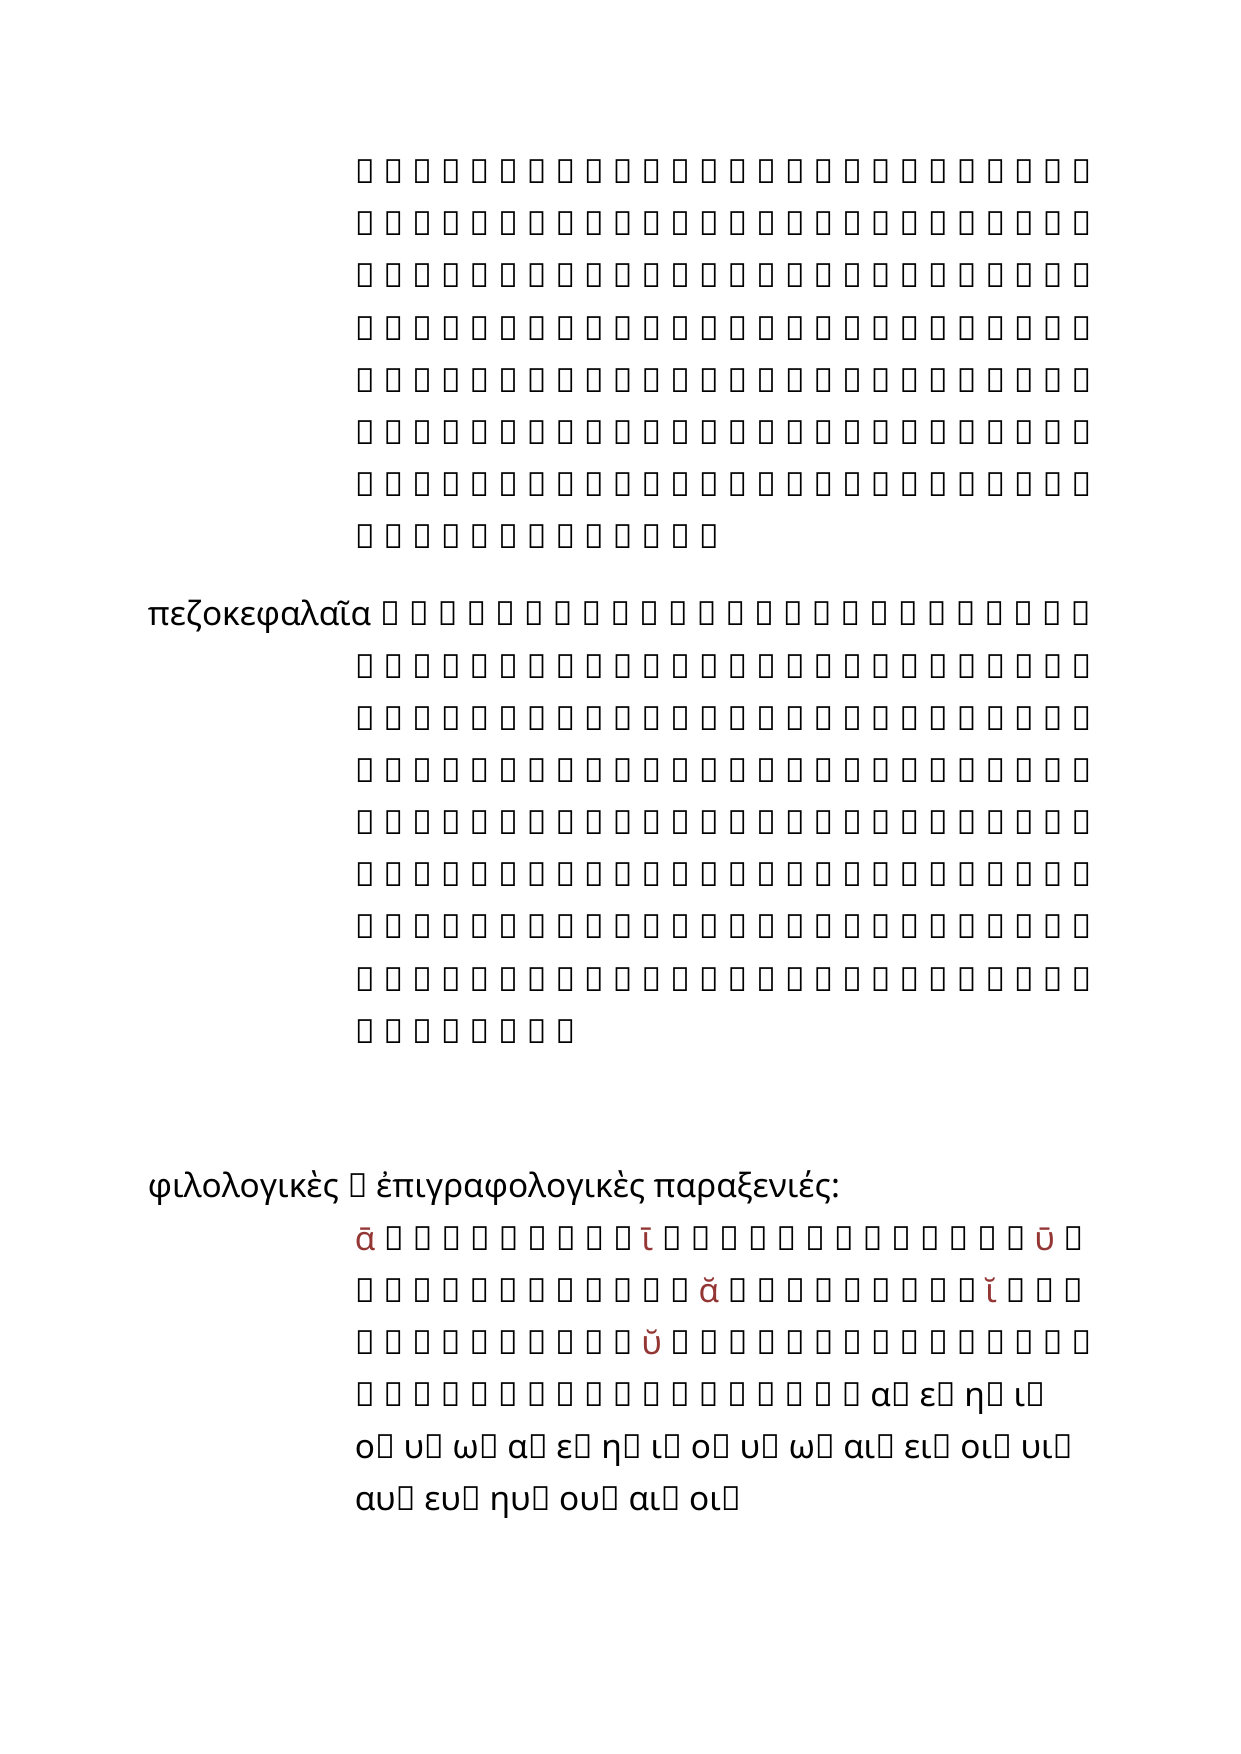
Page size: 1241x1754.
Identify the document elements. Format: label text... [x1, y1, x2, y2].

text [148, 148, 1092, 558]
text πεζοκεφαλαῖα 󿀰 󿀱 󿀲 󿀳 󿀴 󿀵 󿀶 󿀷 󿀸 󿀹 󿀺 󿀻 󿀼 󿀽 󿀾 󿀿 󿁀 󿁁 󿁂 󿁃 󿁄 󿁅 󿁆 󿁇 󿁈 󿁉 󿁊 󿁋 󿁌 󿁍 󿁎 󿁏 󿁐 󿁑 󿁒 󿁓 󿁔 󿁕 󿁖 󿁗 󿁘 󿁙 󿁚 󿁛 󿁜 󿁝 󿁞 󿁟 󿁠 󿁡 󿁢 󿁣 󿁤 󿁥 󿁦 󿁧 󿁨 󿁩 󿁪 󿁫 󿁬 󿁭 󿁮 󿁯 󿁰 󿁱 󿁲 󿁳 󿁴 󿁵 󿁶 󿁷 󿁸 󿁹 󿁺 󿁻 󿁼 󿁽 󿁾 󿁿 󿂀 󿂁 󿂂 󿂃 󿂄 󿂅 󿂆 󿂇 󿂈 󿂉 󿂊 󿂋 󿂌 󿂍 󿂎 󿂏 󿂐 󿂑 󿂒 󿂓 󿂔 󿂕 󿂖 󿂗 󿂘 󿂙 󿂚 󿂛 󿂜 󿂝 󿂞 󿂟 󿂠 󿂡 󿂢 󿂣 󿂤 󿂥 󿂦 󿂧 󿂨 󿂩 󿂪 󿂫 󿂬 󿂭 󿂮 󿂯 󿂰 󿂱 󿂲 󿂳 󿂴 󿂵 󿂶 󿂷 󿂸 󿂹 󿂺 󿂻 󿂼 󿂽 󿂾 󿂿 󿃀 󿃁 󿃂 󿃃 󿃄 󿃅 󿃆 󿃇 󿃈 󿃉 󿃊 󿃋 󿃌 󿃍 󿃎 󿃏 󿃐 󿃑 󿃒 󿃓 󿃔 󿃕 󿃖 󿃗 󿃘 󿃙 󿃚 󿃛 󿃜 󿃝 󿃞 󿃟 󿃠 󿃡 󿃢 󿃣 󿃤 󿃥 󿃦 󿃧 󿃨 󿃩 󿃪 󿃫 󿃬 󿃭 󿃮 󿃯 󿃰 󿃱 󿃲 󿃳 󿃴 󿃵 󿃶 󿃷 󿃸 󿃹 󿃺 󿃻 󿃼 󿃽 󿃾 󿃿 󿄀 󿄁 󿄂 󿄃 󿄄 󿄅 󿄆 [148, 590, 1092, 1053]
text φιλολογικὲς 󿵝 ἐπιγραφολογικὲς παραξενιές: ᾱ 󿔀 󿔁 󿔂 󿔃 󿔄 󿔅 󿔆 󿔇 󿔈 ῑ 󿔉 󿔊 󿔋 󿔌 󿔍 󿔎 󿔏 󿔐 󿔑 󿔒 󿔓 󿔔 󿔕 ῡ 󿔖 󿔗 󿔘 󿔙 󿔚 󿔛 󿔜 󿔝 󿔞 󿔟 󿔠 󿔡 󿔢 ᾰ 󿔵 󿔶 󿔷 󿔸 󿔹 󿔺 󿔻 󿔼 󿔽 ῐ 󿔾 󿔿 󿕀 󿕁 󿕂 󿕃 󿕄 󿕅 󿕆 󿕇 󿕈 󿕉 󿕊 ῠ 󿕋 󿕌 󿕍 󿕎 󿕏 󿕐 󿕑 󿕒 󿕓 󿕔 󿕕 󿕖 󿕗 󿴲 󿔣 󿔤 󿔥 󿔦 󿔧 󿔨 󿔩 󿔪 󿔫 󿴼 󿔬 󿔭 󿔮 󿔯 󿔰 󿔱 󿔲 󿔳 󿔴 α󿕘 ε󿕙 η󿕚 ι󿕛 ο󿕜 υ󿕝 ω󿕞 α󿕟 ε󿕠 η󿕡 ι󿕢 ο󿕣 υ󿕤 ω󿕥 αι󿕦 ει󿕧 οι󿕨 υι󿕩 αυ󿕪 ευ󿕫 ηυ󿕬 ου󿕭 αι󿕮 οι󿕯 [148, 1162, 1092, 1521]
